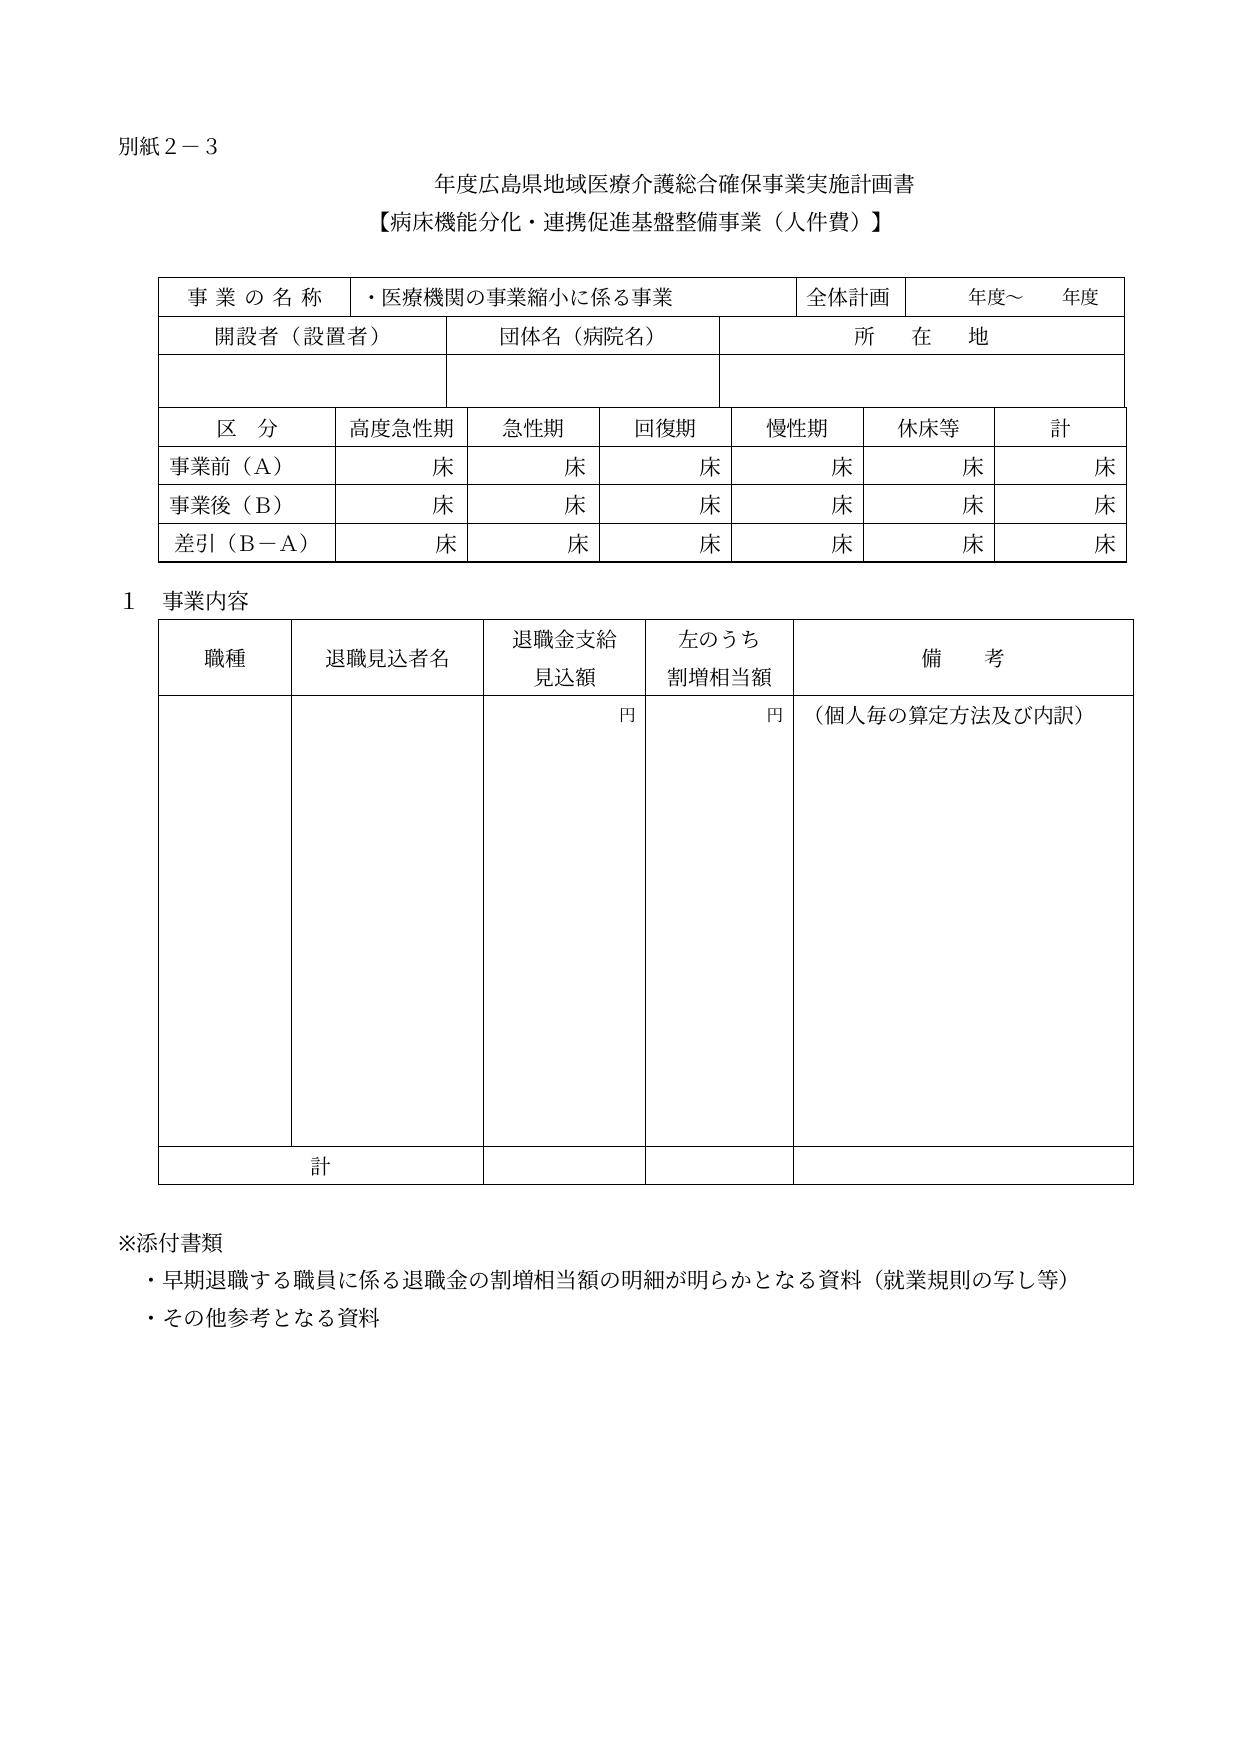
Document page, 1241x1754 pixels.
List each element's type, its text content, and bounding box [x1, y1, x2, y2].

table_cell 床 [468, 485, 599, 523]
table_cell 急性期 [468, 408, 599, 446]
table_cell 床 [732, 447, 863, 484]
text ・早期退職する職員に係る退職金の割増相当額の明細が明らかとなる資料（就業規則の写し等） [140, 1260, 1122, 1298]
table_cell 床 [864, 524, 994, 561]
table_cell [484, 1147, 645, 1184]
table_cell 開設者（設置者） [159, 317, 446, 354]
table_cell 円 [646, 696, 793, 1146]
table_cell 区 分 [159, 408, 335, 446]
table_cell 高度急性期 [336, 408, 467, 446]
table_cell 差引（Ｂ－Ａ） [159, 524, 335, 561]
text １ 事業内容 [118, 581, 1122, 619]
table_cell 円 [484, 696, 645, 1146]
text 【病床機能分化・連携促進基盤整備事業（人件費）】 [140, 202, 1122, 239]
table_header ・医療機関の事業縮小に係る事業 [351, 278, 796, 316]
table_cell 所在地 [720, 317, 1124, 354]
table_cell 床 [336, 524, 467, 561]
table_cell [159, 696, 291, 1146]
table_cell [292, 696, 483, 1146]
table_header 事業の名称 [159, 278, 350, 316]
table_cell [720, 355, 1124, 407]
table_cell 事業前（Ａ） [159, 447, 335, 484]
text ※添付書類 [118, 1223, 1122, 1260]
table_cell 床 [995, 447, 1126, 484]
table_cell [794, 1147, 1133, 1184]
table_header 年度～ 年度 [906, 278, 1124, 316]
table_cell 事業後（Ｂ） [159, 485, 335, 523]
table_cell 床 [864, 485, 994, 523]
table_cell 床 [600, 485, 731, 523]
text 年度広島県地域医療介護総合確保事業実施計画書 [140, 164, 1122, 202]
table_cell 慢性期 [732, 408, 863, 446]
table_cell 団体名（病院名） [447, 317, 719, 354]
table_header 左のうち 割増相当額 [646, 620, 793, 695]
table_cell 床 [995, 524, 1126, 561]
table_cell 床 [732, 524, 863, 561]
table_header 職種 [159, 620, 291, 695]
table_cell [646, 1147, 793, 1184]
table_cell 床 [732, 485, 863, 523]
table_cell 床 [336, 447, 467, 484]
table_cell 床 [336, 485, 467, 523]
table_cell 床 [995, 485, 1126, 523]
table_cell 床 [864, 447, 994, 484]
table_cell 休床等 [864, 408, 994, 446]
table_header 退職見込者名 [292, 620, 483, 695]
table_cell （個人毎の算定方法及び内訳） [794, 696, 1133, 1146]
table_cell 計 [995, 408, 1126, 446]
table_cell 床 [468, 447, 599, 484]
table_cell 床 [600, 524, 731, 561]
table_cell 床 [468, 524, 599, 561]
table_header 全体計画 [797, 278, 905, 316]
table_cell 回復期 [600, 408, 731, 446]
table_header 備 考 [794, 620, 1133, 695]
table_header 退職金支給 見込額 [484, 620, 645, 695]
text ・その他参考となる資料 [140, 1298, 1122, 1335]
table_cell 床 [600, 447, 731, 484]
table_cell [159, 355, 446, 407]
table_cell [447, 355, 719, 407]
table_cell 計 [159, 1147, 483, 1184]
text 別紙２－３ [118, 127, 1122, 164]
